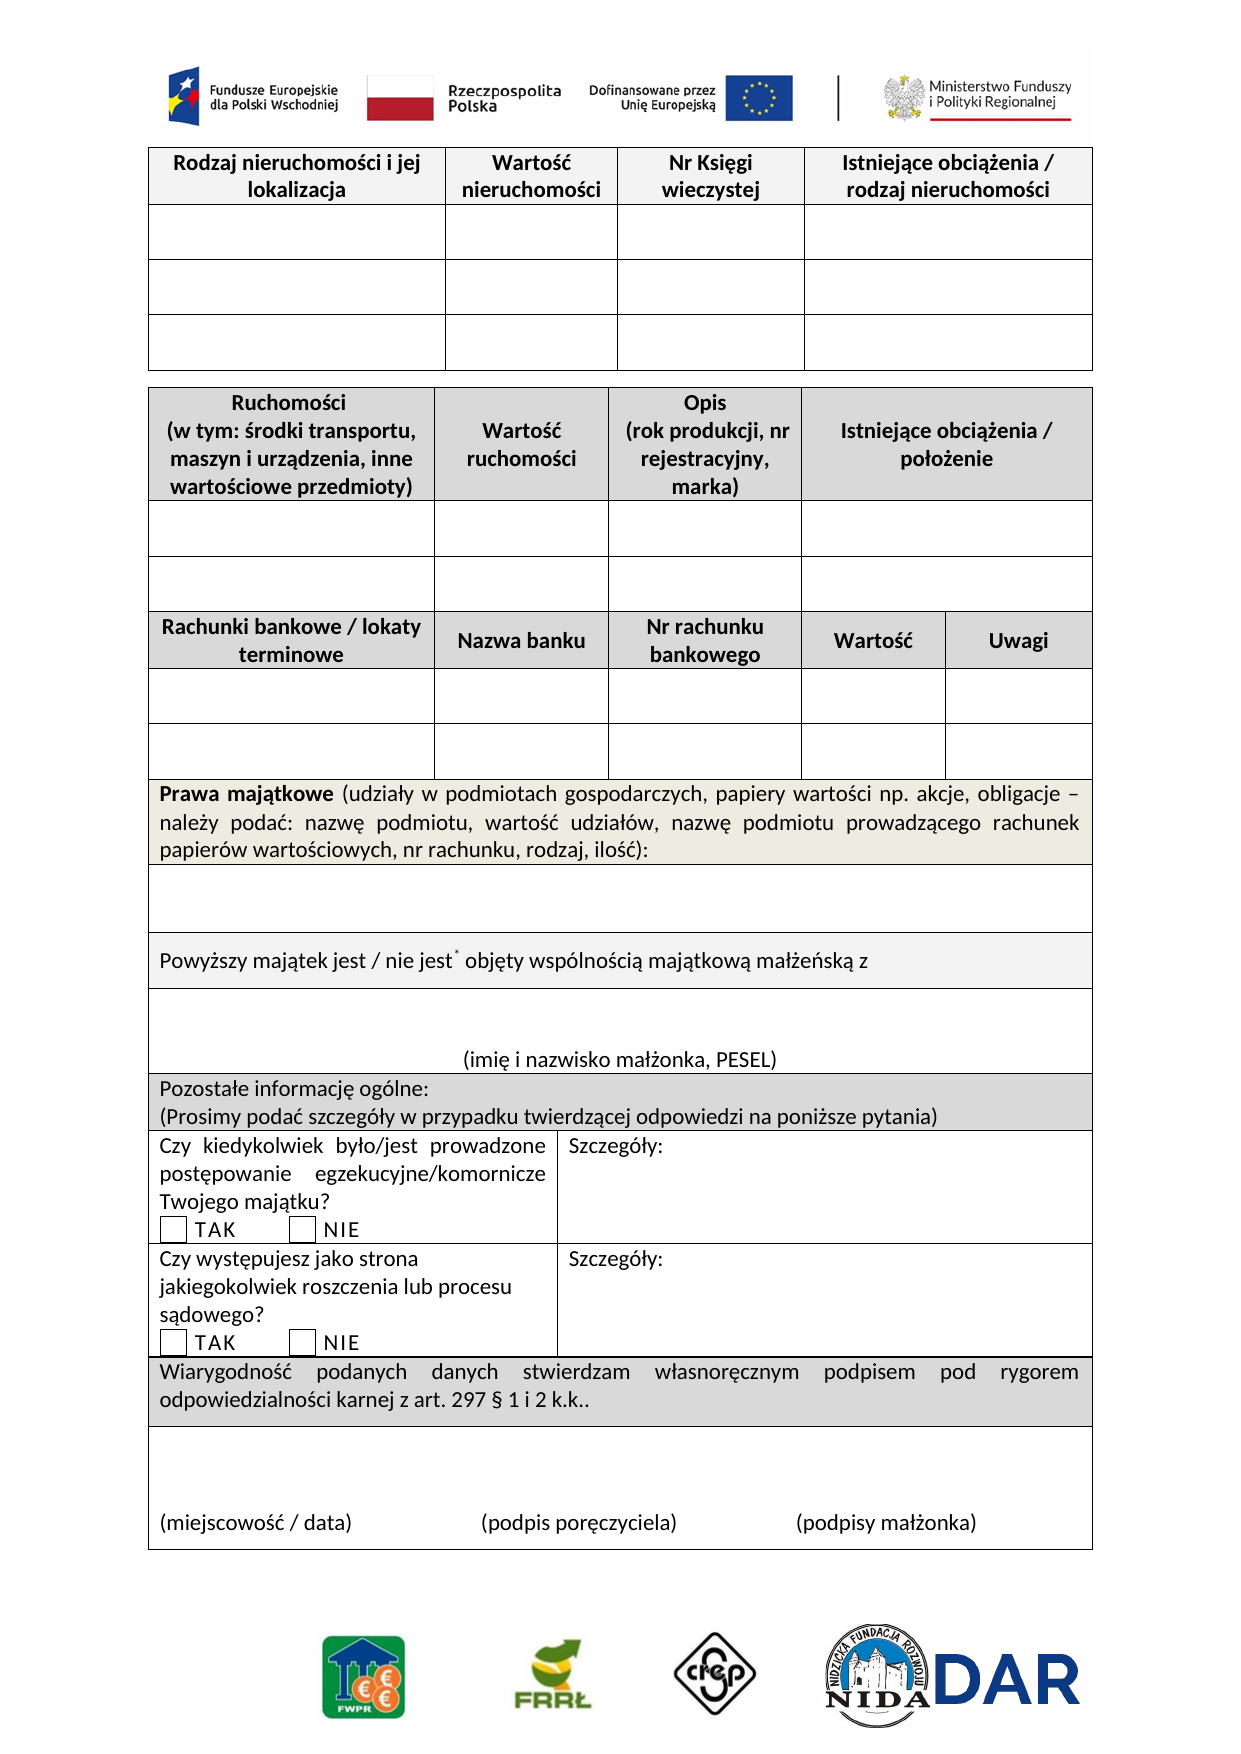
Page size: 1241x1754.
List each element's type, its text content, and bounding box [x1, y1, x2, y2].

table_cell [609, 724, 801, 778]
table_cell [609, 501, 801, 556]
table_cell [149, 260, 445, 314]
table_cell [609, 557, 801, 611]
table_cell Rodzaj nieruchomości i jej lokalizacja [149, 148, 445, 204]
table_cell [435, 724, 608, 778]
table_cell Prawa majątkowe (udziały w podmiotach gospodarczych, papiery wartości np. akcje, obligacje – należy podać: nazwę podmiotu, wartość udziałów, nazwę podmiotu prowadzącego rachunek papierów wartościowych, nr rachunku, rodzaj, ilość): [149, 780, 1092, 864]
table_cell Szczegóły: [558, 1131, 1092, 1243]
table_cell Wartość nieruchomości [446, 148, 617, 204]
table_cell (miejscowość / data) (podpis poręczyciela) (podpisy małżonka) [149, 1427, 1092, 1549]
table_cell [946, 724, 1092, 778]
table_cell Nr Księgi wieczystej [618, 148, 804, 204]
table_cell Powyższy majątek jest / nie jest* objęty wspólnością majątkową małżeńską z [149, 933, 1092, 988]
table_cell [802, 724, 945, 778]
table_cell Czy kiedykolwiek było/jest prowadzone postępowanie egzekucyjne/komornicze Twojego majątku? TAK NIE [149, 1131, 557, 1243]
table_cell [805, 205, 1092, 259]
table_cell [435, 501, 608, 556]
table_cell Pozostałe informację ogólne: (Prosimy podać szczegóły w przypadku twierdzącej odpowiedzi na poniższe pytania) [149, 1074, 1092, 1130]
table_header Opis (rok produkcji, nr rejestracyjny, marka) [609, 388, 801, 500]
table_cell [149, 724, 434, 778]
table_cell [446, 260, 617, 314]
table_cell [149, 669, 434, 723]
table_cell [946, 669, 1092, 723]
table_cell Wiarygodność podanych danych stwierdzam własnoręcznym podpisem pod rygorem odpowiedzialności karnej z art. 297 § 1 i 2 k.k.. [149, 1358, 1092, 1426]
table_cell (imię i nazwisko małżonka, PESEL) [149, 989, 1092, 1073]
table_cell Czy występujesz jako strona jakiegokolwiek roszczenia lub procesu sądowego? TAK NIE [149, 1244, 557, 1356]
table_cell [446, 205, 617, 259]
table_cell Istniejące obciążenia / rodzaj nieruchomości [805, 148, 1092, 204]
picture [310, 1624, 770, 1728]
picture [825, 1624, 1080, 1728]
table_cell [149, 557, 434, 611]
table_header Istniejące obciążenia / położenie [802, 388, 1092, 500]
table_cell Wartość [802, 612, 945, 668]
table_cell [149, 865, 1092, 932]
table_header Wartość ruchomości [435, 388, 608, 500]
table_cell [149, 501, 434, 556]
table_cell [618, 315, 804, 369]
table_cell [805, 260, 1092, 314]
table_cell [805, 315, 1092, 369]
table_cell [802, 557, 1092, 611]
table_cell [609, 669, 801, 723]
table_cell [149, 205, 445, 259]
table_cell [446, 315, 617, 369]
table_cell Rachunki bankowe / lokaty terminowe [149, 612, 434, 668]
table_cell [435, 557, 608, 611]
table_cell Nr rachunku bankowego [609, 612, 801, 668]
table_cell [149, 315, 445, 369]
table_cell Uwagi [946, 612, 1092, 668]
table_cell [802, 669, 945, 723]
table_cell [802, 501, 1092, 556]
table_header Ruchomości (w tym: środki transportu, maszyn i urządzenia, inne wartościowe przedmioty) [149, 388, 434, 500]
table_cell [618, 205, 804, 259]
table_cell [618, 260, 804, 314]
table_cell Szczegóły: [558, 1244, 1092, 1356]
table_cell [435, 669, 608, 723]
picture [147, 44, 1093, 147]
table_cell Nazwa banku [435, 612, 608, 668]
